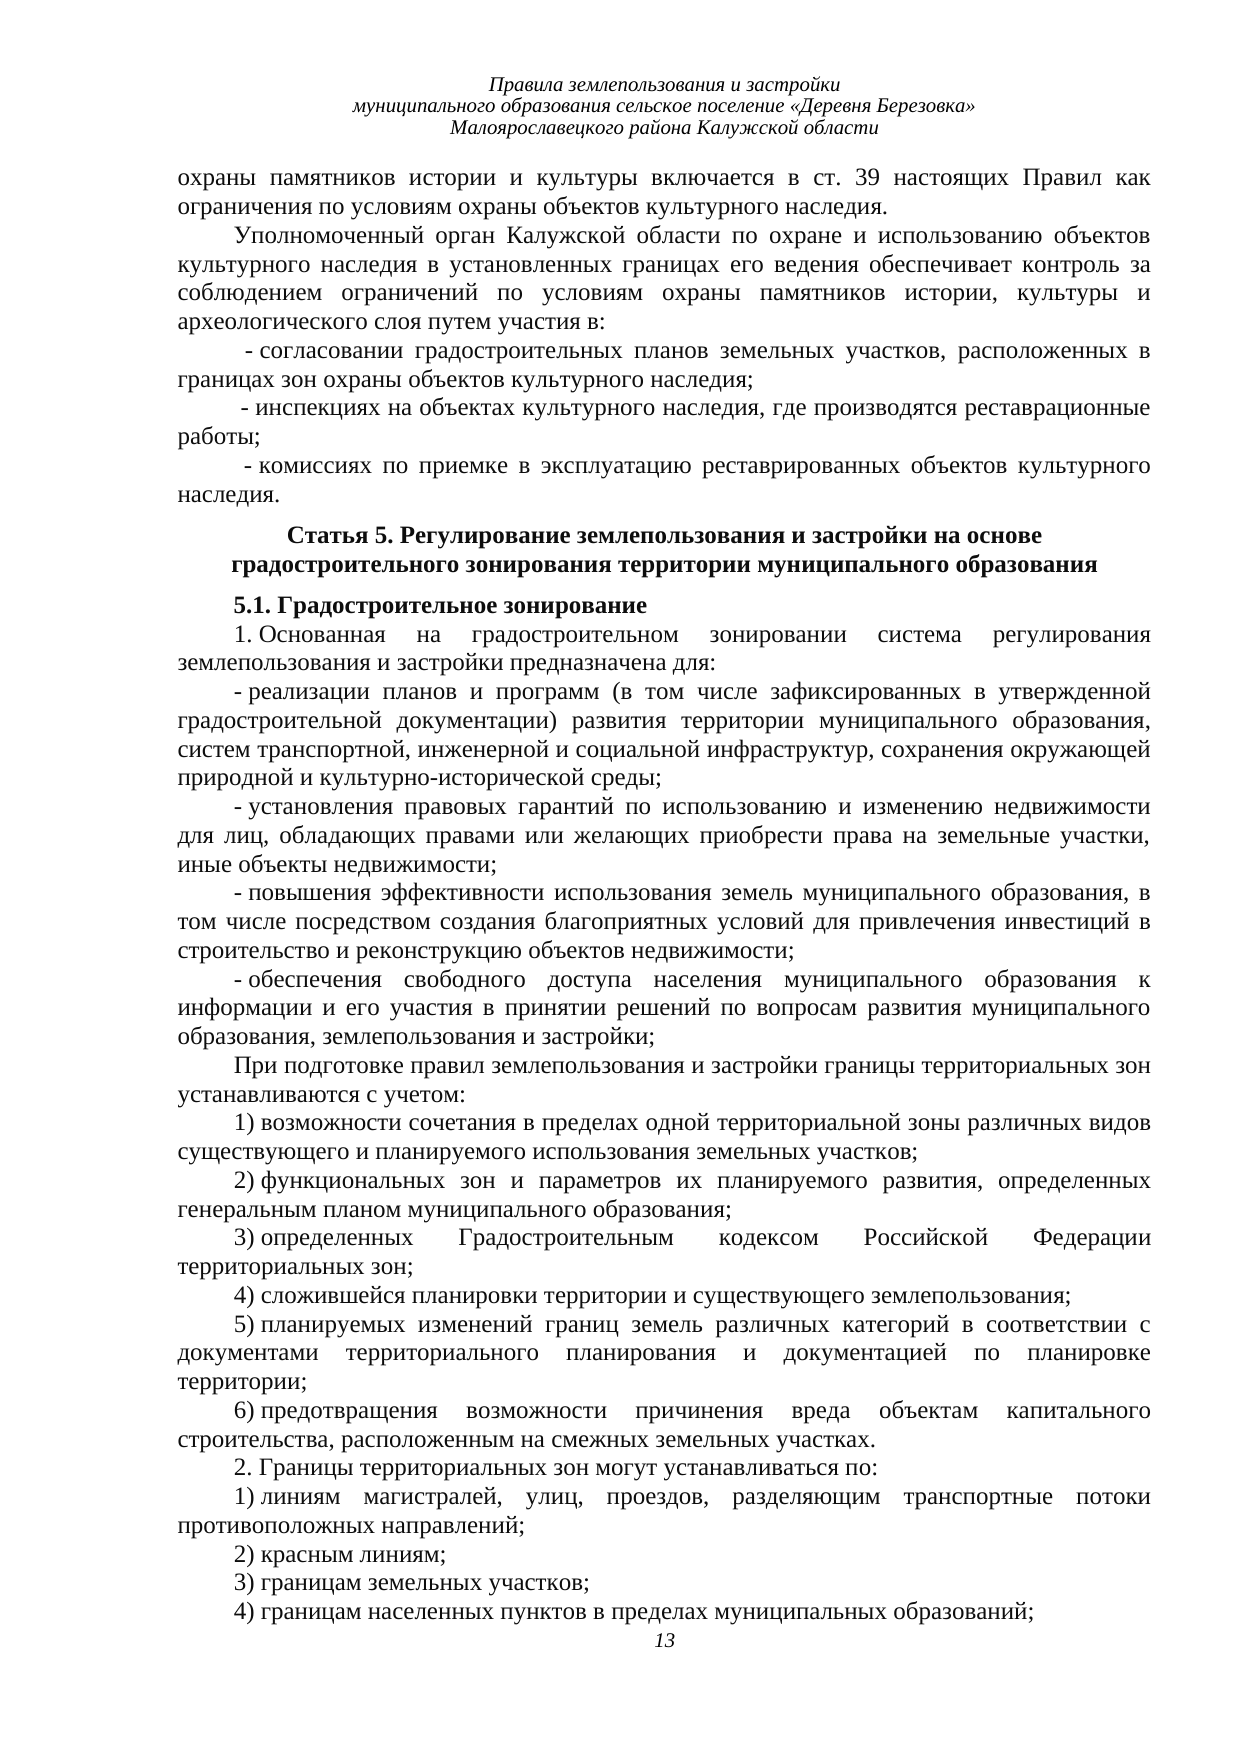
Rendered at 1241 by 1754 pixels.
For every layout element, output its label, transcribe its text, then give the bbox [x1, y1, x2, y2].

text - обеспечения свободного доступа населения муниципального образования к информации и его участия в принятии решений по вопросам развития муниципального образования, землепользования и застройки; [177, 964, 1152, 1050]
text 3) определенных Градостроительным кодексом Российской Федерации территориальных зон; [177, 1222, 1152, 1280]
text 2) красным линиям; [177, 1539, 1152, 1567]
text 4) сложившейся планировки территории и существующего землепользования; [177, 1280, 1152, 1309]
text 3) границам земельных участков; [177, 1567, 1152, 1596]
text 4) границам населенных пунктов в пределах муниципальных образований; [177, 1596, 1152, 1625]
text При подготовке правил землепользования и застройки границы территориальных зон устанавливаются с учетом: [177, 1050, 1152, 1107]
text 5.1. Градостроительное зонирование [177, 590, 1152, 619]
text - повышения эффективности использования земель муниципального образования, в том числе посредством создания благоприятных условий для привлечения инвестиций в строительство и реконструкцию объектов недвижимости; [177, 877, 1152, 964]
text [177, 162, 1152, 220]
text 1) возможности сочетания в пределах одной территориальной зоны различных видов существующего и планируемого использования земельных участков; [177, 1107, 1152, 1165]
text 5) планируемых изменений границ земель различных категорий в соответствии с документами территориального планирования и документацией по планировке территории; [177, 1309, 1152, 1395]
text 1) линиям магистралей, улиц, проездов, разделяющим транспортные потоки противоположных направлений; [177, 1481, 1152, 1539]
text 2) функциональных зон и параметров их планируемого развития, определенных генеральным планом муниципального образования; [177, 1165, 1152, 1222]
text 6) предотвращения возможности причинения вреда объектам капитального строительства, расположенным на смежных земельных участках. [177, 1395, 1152, 1452]
text - реализации планов и программ (в том числе зафиксированных в утвержденной градостроительной документации) развития территории муниципального образования, систем транспортной, инженерной и социальной инфраструктур, сохранения окружающей природной и культурно-исторической среды; [177, 676, 1152, 791]
subtitle Статья 5. Регулирование землепользования и застройки на основе градостроительного зонирования территории муниципального образования [177, 520, 1152, 577]
text - инспекциях на объектах культурного наследия, где производятся реставрационные работы; [177, 392, 1152, 450]
text - установления правовых гарантий по использованию и изменению недвижимости для лиц, обладающих правами или желающих приобрести права на земельные участки, иные объекты недвижимости; [177, 791, 1152, 877]
text 1. Основанная на градостроительном зонировании система регулирования землепользования и застройки предназначена для: [177, 619, 1152, 676]
text Уполномоченный орган Калужской области по охране и использованию объектов культурного наследия в установленных границах его ведения обеспечивает контроль за соблюдением ограничений по условиям охраны памятников истории, культуры и археологического слоя путем участия в: [177, 220, 1152, 335]
text - согласовании градостроительных планов земельных участков, расположенных в границах зон охраны объектов культурного наследия; [177, 335, 1152, 392]
text - комиссиях по приемке в эксплуатацию реставрированных объектов культурного наследия. [177, 450, 1152, 507]
text 2. Границы территориальных зон могут устанавливаться по: [177, 1452, 1152, 1481]
